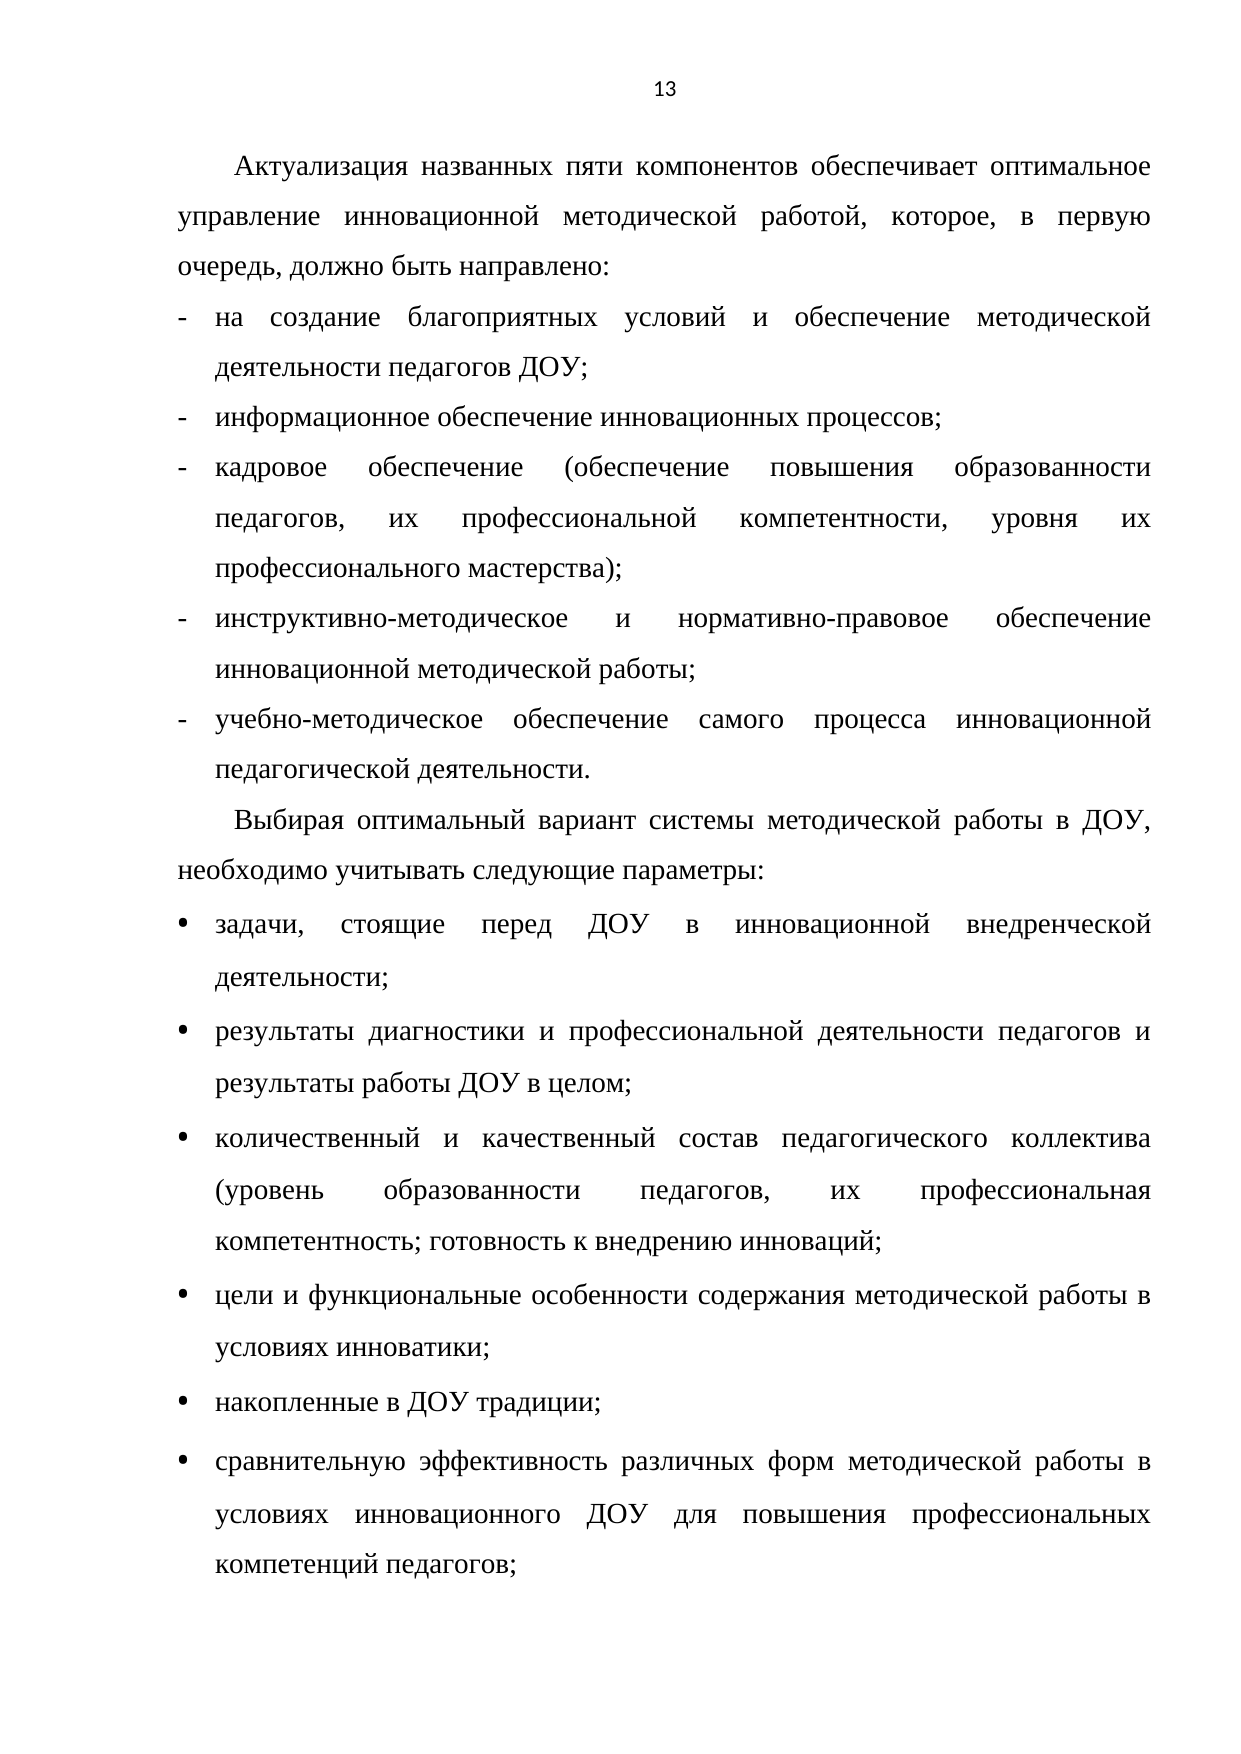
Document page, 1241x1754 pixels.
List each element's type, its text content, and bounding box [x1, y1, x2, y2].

text Актуализация названных пяти компонентов обеспечивает оптимальное управление инновационной методической работой, которое, в первую очередь, должно быть направлено: [177, 148, 1152, 282]
list результаты диагностики и профессиональной деятельности педагогов и результаты работы ДОУ в целом; [177, 1009, 1152, 1099]
list на создание благоприятных условий и обеспечение методической деятельности педагогов ДОУ; [177, 299, 1152, 382]
list инструктивно-методическое и нормативно-правовое обеспечение инновационной методической работы; [177, 601, 1152, 684]
text Выбирая оптимальный вариант системы методической работы в ДОУ, необходимо учитывать следующие параметры: [177, 802, 1152, 886]
list количественный и качественный состав педагогического коллектива (уровень образованности педагогов, их профессиональная компетентность; готовность к внедрению инноваций; [177, 1116, 1152, 1256]
list информационное обеспечение инновационных процессов; [177, 399, 1152, 433]
list кадровое обеспечение (обеспечение повышения образованности педагогов, их профессиональной компетентности, уровня их профессионального мастерства); [177, 449, 1152, 584]
list сравнительную эффективность различных форм методической работы в условиях инновационного ДОУ для повышения профессиональных компетенций педагогов; [177, 1439, 1152, 1579]
list учебно-методическое обеспечение самого процесса инновационной педагогической деятельности. [177, 701, 1152, 785]
list цели и функциональные особенности содержания методической работы в условиях инноватики; [177, 1273, 1152, 1363]
list задачи, стоящие перед ДОУ в инновационной внедренческой деятельности; [177, 902, 1152, 992]
list накопленные в ДОУ традиции; [177, 1380, 1152, 1419]
